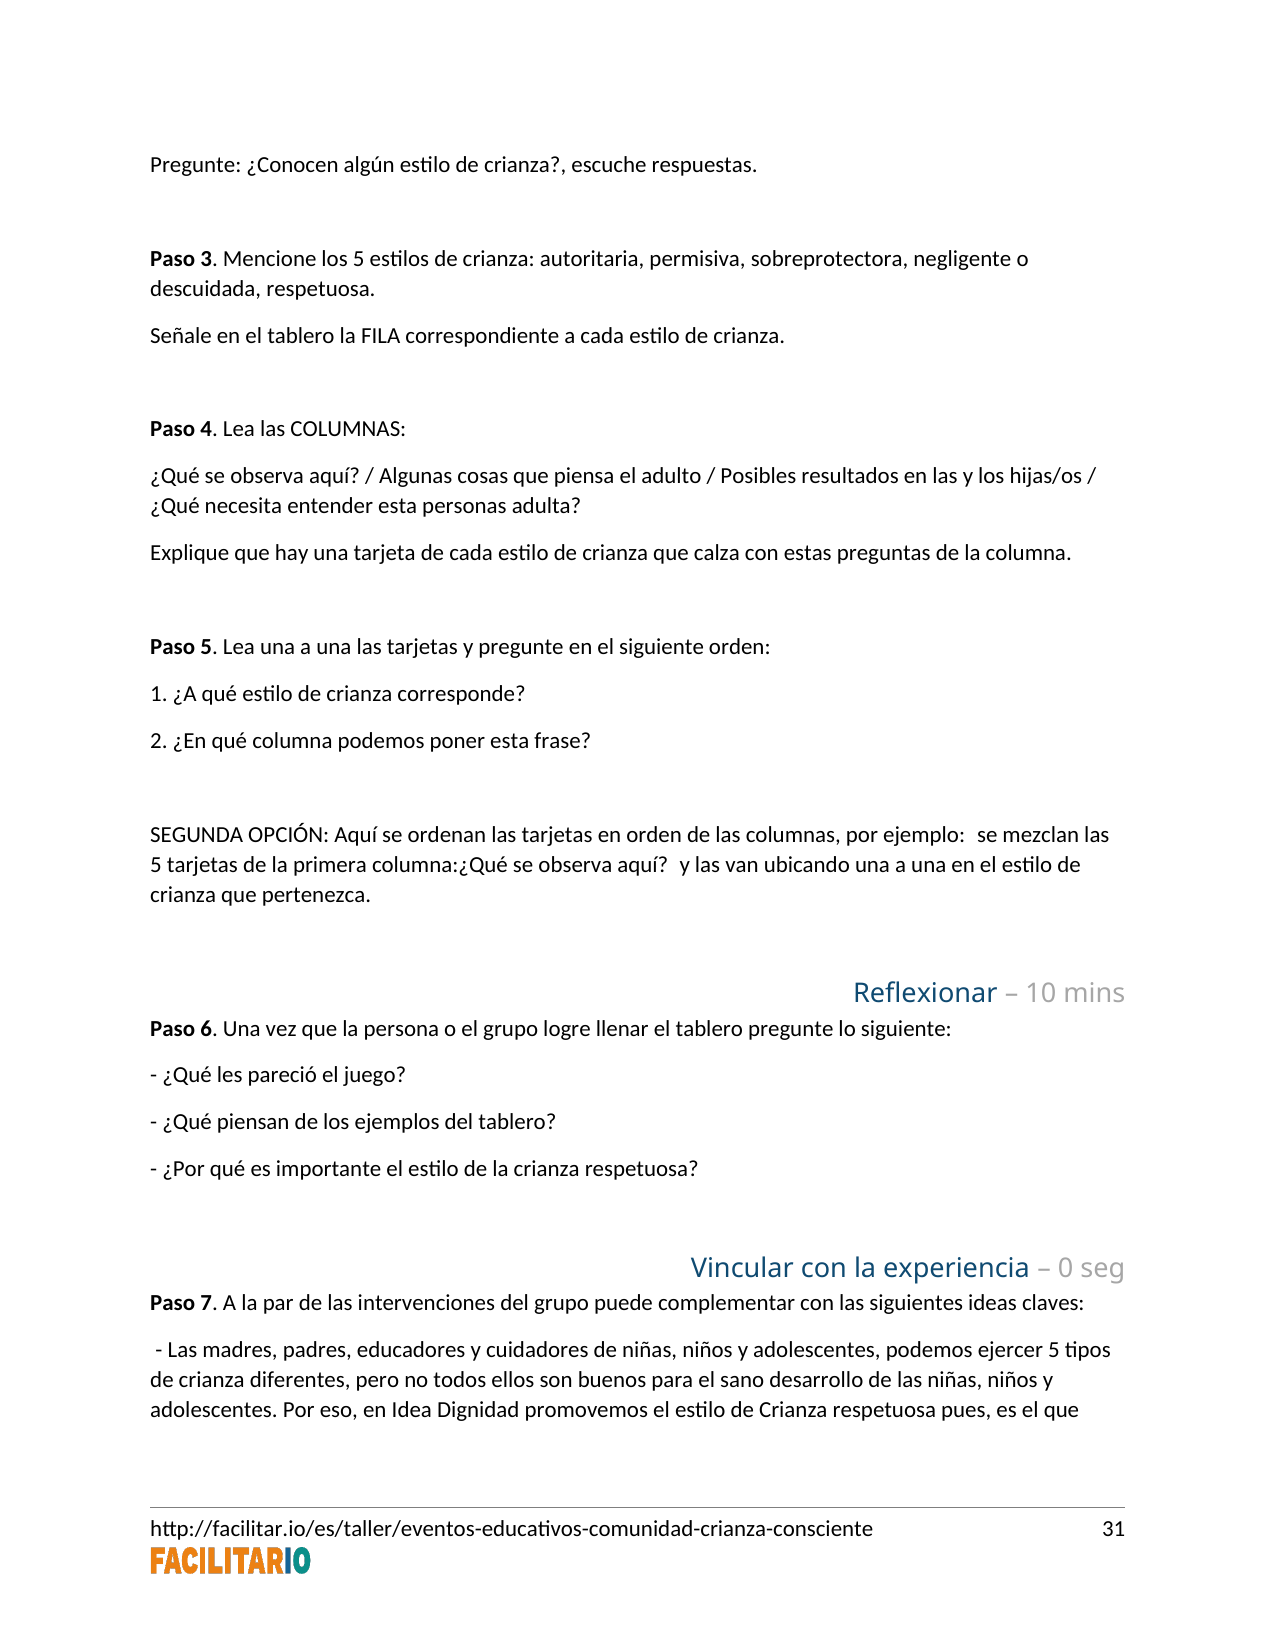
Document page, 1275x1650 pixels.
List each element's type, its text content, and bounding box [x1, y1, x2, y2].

picture [145, 1544, 315, 1576]
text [150, 1335, 1125, 1423]
text Paso 4. Lea las COLUMNAS: [150, 414, 1125, 443]
text ¿Qué se observa aquí? / Algunas cosas que piensa el adulto / Posibles resultados en las y los hijas/os / ¿Qué necesita entender esta personas adulta? [150, 461, 1125, 520]
text Pregunte: ¿Conocen algún estilo de crianza?, escuche respuestas. [150, 150, 1125, 178]
subtitle Reflexionar – 10 mins [150, 974, 1125, 1011]
text - ¿Por qué es importante el estilo de la crianza respetuosa? [150, 1154, 1125, 1182]
text Señale en el tablero la FILA correspondiente a cada estilo de crianza. [150, 321, 1125, 349]
text Paso 3. Mencione los 5 estilos de crianza: autoritaria, permisiva, sobreprotectora, negligente o descuidada, respetuosa. [150, 244, 1125, 302]
subtitle Vincular con la experiencia – 0 seg [150, 1248, 1125, 1285]
text Paso 7. A la par de las intervenciones del grupo puede complementar con las siguientes ideas claves: [150, 1288, 1125, 1316]
text - ¿Qué piensan de los ejemplos del tablero? [150, 1107, 1125, 1136]
text SEGUNDA OPCIÓN: Aquí se ordenan las tarjetas en orden de las columnas, por ejemplo: se mezclan las 5 tarjetas de la primera columna:¿Qué se observa aquí? y las van ubicando una a una en el estilo de crianza que pertenezca. [150, 820, 1125, 908]
text - ¿Qué les pareció el juego? [150, 1061, 1125, 1089]
text Paso 5. Lea una a una las tarjetas y pregunte en el siguiente orden: [150, 632, 1125, 660]
text 1. ¿A qué estilo de crianza corresponde? [150, 679, 1125, 707]
text 2. ¿En qué columna podemos poner esta frase? [150, 726, 1125, 754]
text Explique que hay una tarjeta de cada estilo de crianza que calza con estas preguntas de la columna. [150, 538, 1125, 567]
text Paso 6. Una vez que la persona o el grupo logre llenar el tablero pregunte lo siguiente: [150, 1014, 1125, 1042]
